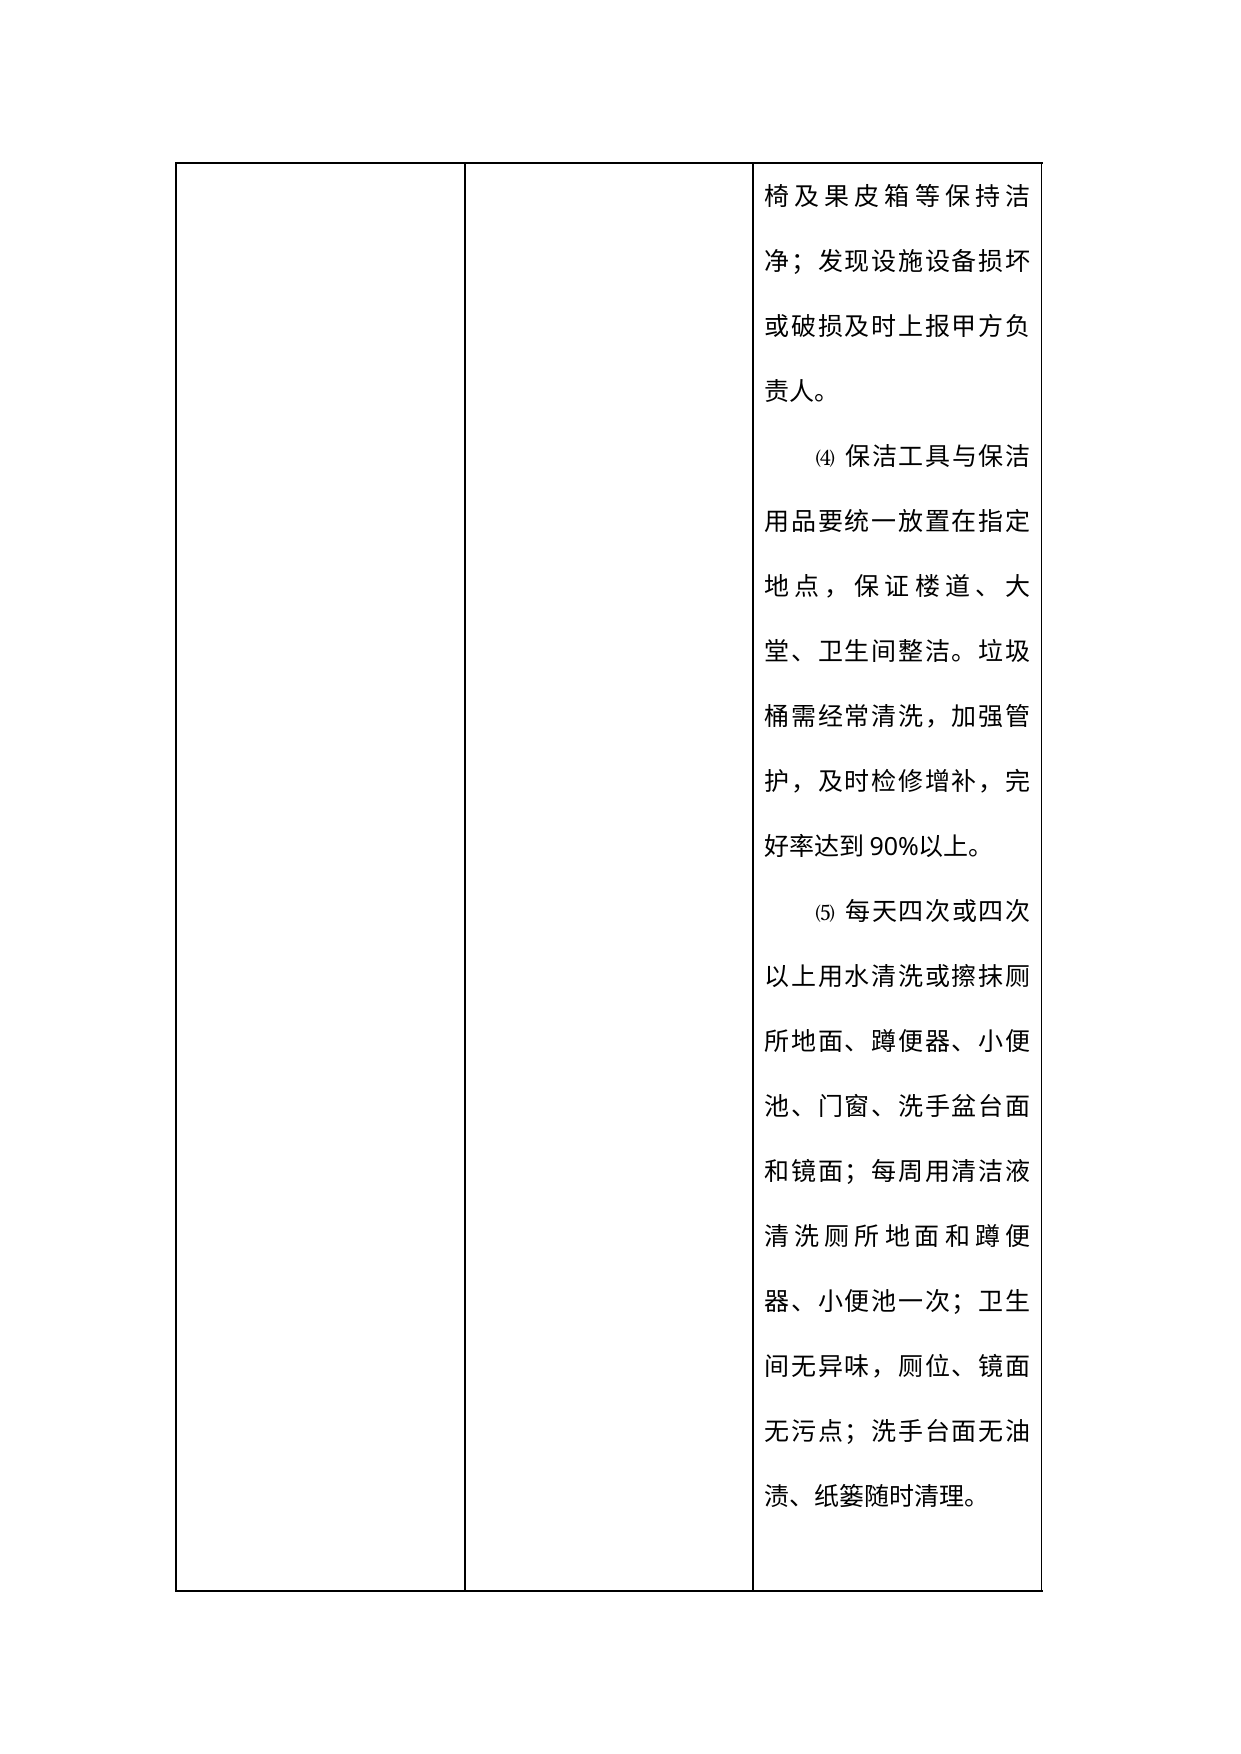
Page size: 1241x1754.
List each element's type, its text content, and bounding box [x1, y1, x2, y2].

table_cell [466, 164, 752, 1590]
table_cell 1 [177, 164, 464, 1590]
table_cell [754, 164, 1041, 1590]
